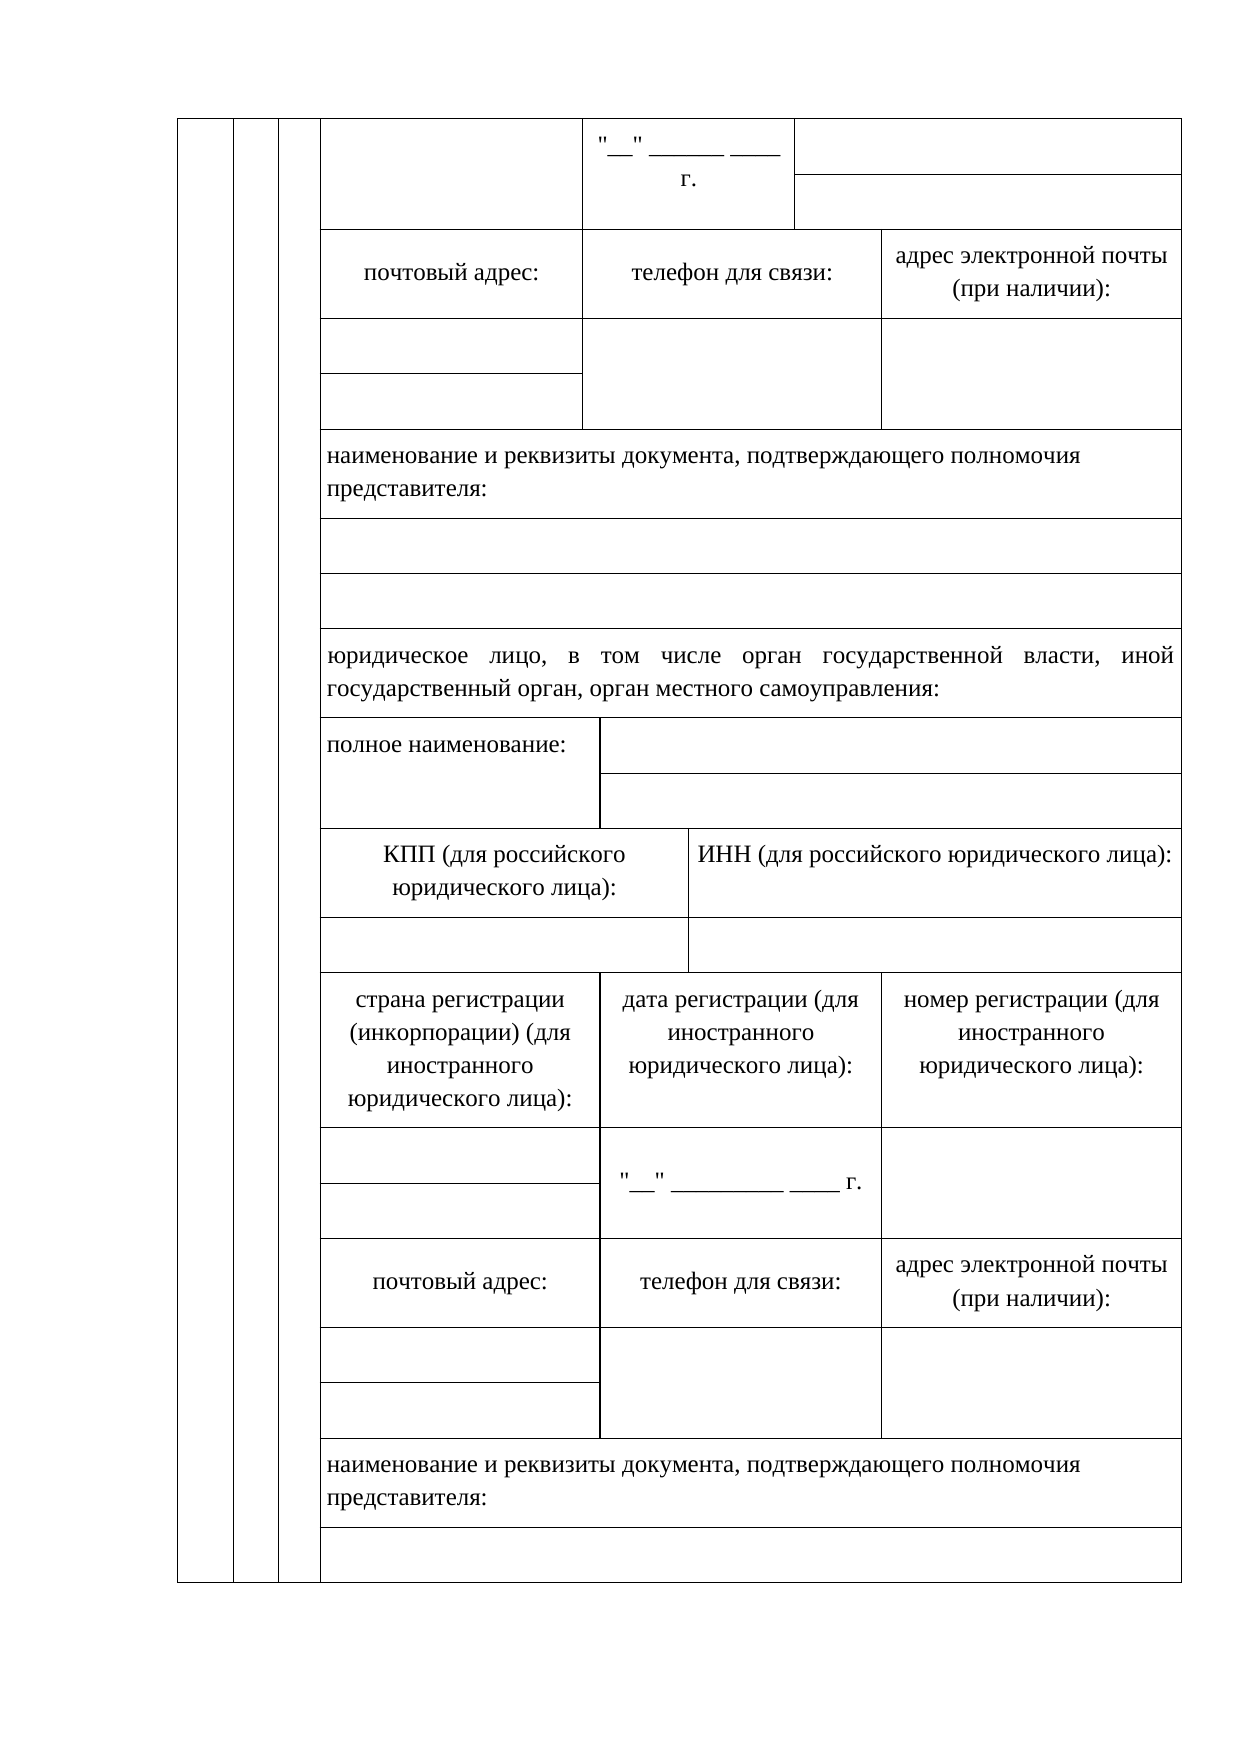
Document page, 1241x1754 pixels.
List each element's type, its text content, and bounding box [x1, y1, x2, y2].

table_cell [321, 374, 582, 428]
table_cell [321, 1184, 599, 1238]
table_cell наименование и реквизиты документа, подтверждающего полномочия представителя: [321, 430, 1181, 517]
table_cell [583, 319, 881, 428]
table_cell [321, 918, 688, 972]
table_cell наименование и реквизиты документа, подтверждающего полномочия представителя: [321, 1439, 1181, 1527]
table_cell [321, 1328, 599, 1382]
table_cell почтовый адрес: [321, 230, 582, 318]
table_cell юридическое лицо, в том числе орган государственной власти, иной государственный орган, орган местного самоуправления: [321, 629, 1181, 717]
table_cell [321, 319, 582, 373]
table_cell [882, 1128, 1181, 1238]
table_cell почтовый адрес: [321, 1239, 599, 1327]
table_cell полное наименование: [321, 718, 599, 828]
table_cell [795, 175, 1181, 229]
table_cell "__" ______ ____ г. [583, 119, 794, 229]
table_cell [601, 774, 1181, 828]
table_cell [601, 718, 1181, 772]
table_cell [689, 918, 1181, 972]
table_cell [795, 119, 1181, 173]
table_cell адрес электронной почты (при наличии): [882, 230, 1181, 318]
table_cell [321, 1383, 599, 1438]
table_cell [882, 319, 1181, 428]
table_cell адрес электронной почты (при наличии): [882, 1239, 1181, 1327]
table_cell [321, 519, 1181, 573]
table_cell дата регистрации (для иностранного юридического лица): [601, 973, 881, 1127]
table_cell [882, 1328, 1181, 1438]
table_cell страна регистрации (инкорпорации) (для иностранного юридического лица): [321, 973, 599, 1127]
table_cell "__" _________ ____ г. [601, 1128, 881, 1238]
table_cell [601, 1328, 881, 1438]
table_cell [321, 1528, 1181, 1582]
table_cell ИНН (для российского юридического лица): [689, 829, 1181, 917]
table_cell [321, 1128, 599, 1183]
table_cell номер регистрации (для иностранного юридического лица): [882, 973, 1181, 1127]
table_cell телефон для связи: [583, 230, 881, 318]
table_cell КПП (для российского юридического лица): [321, 829, 688, 917]
table_cell телефон для связи: [601, 1239, 881, 1327]
table_cell [321, 574, 1181, 628]
